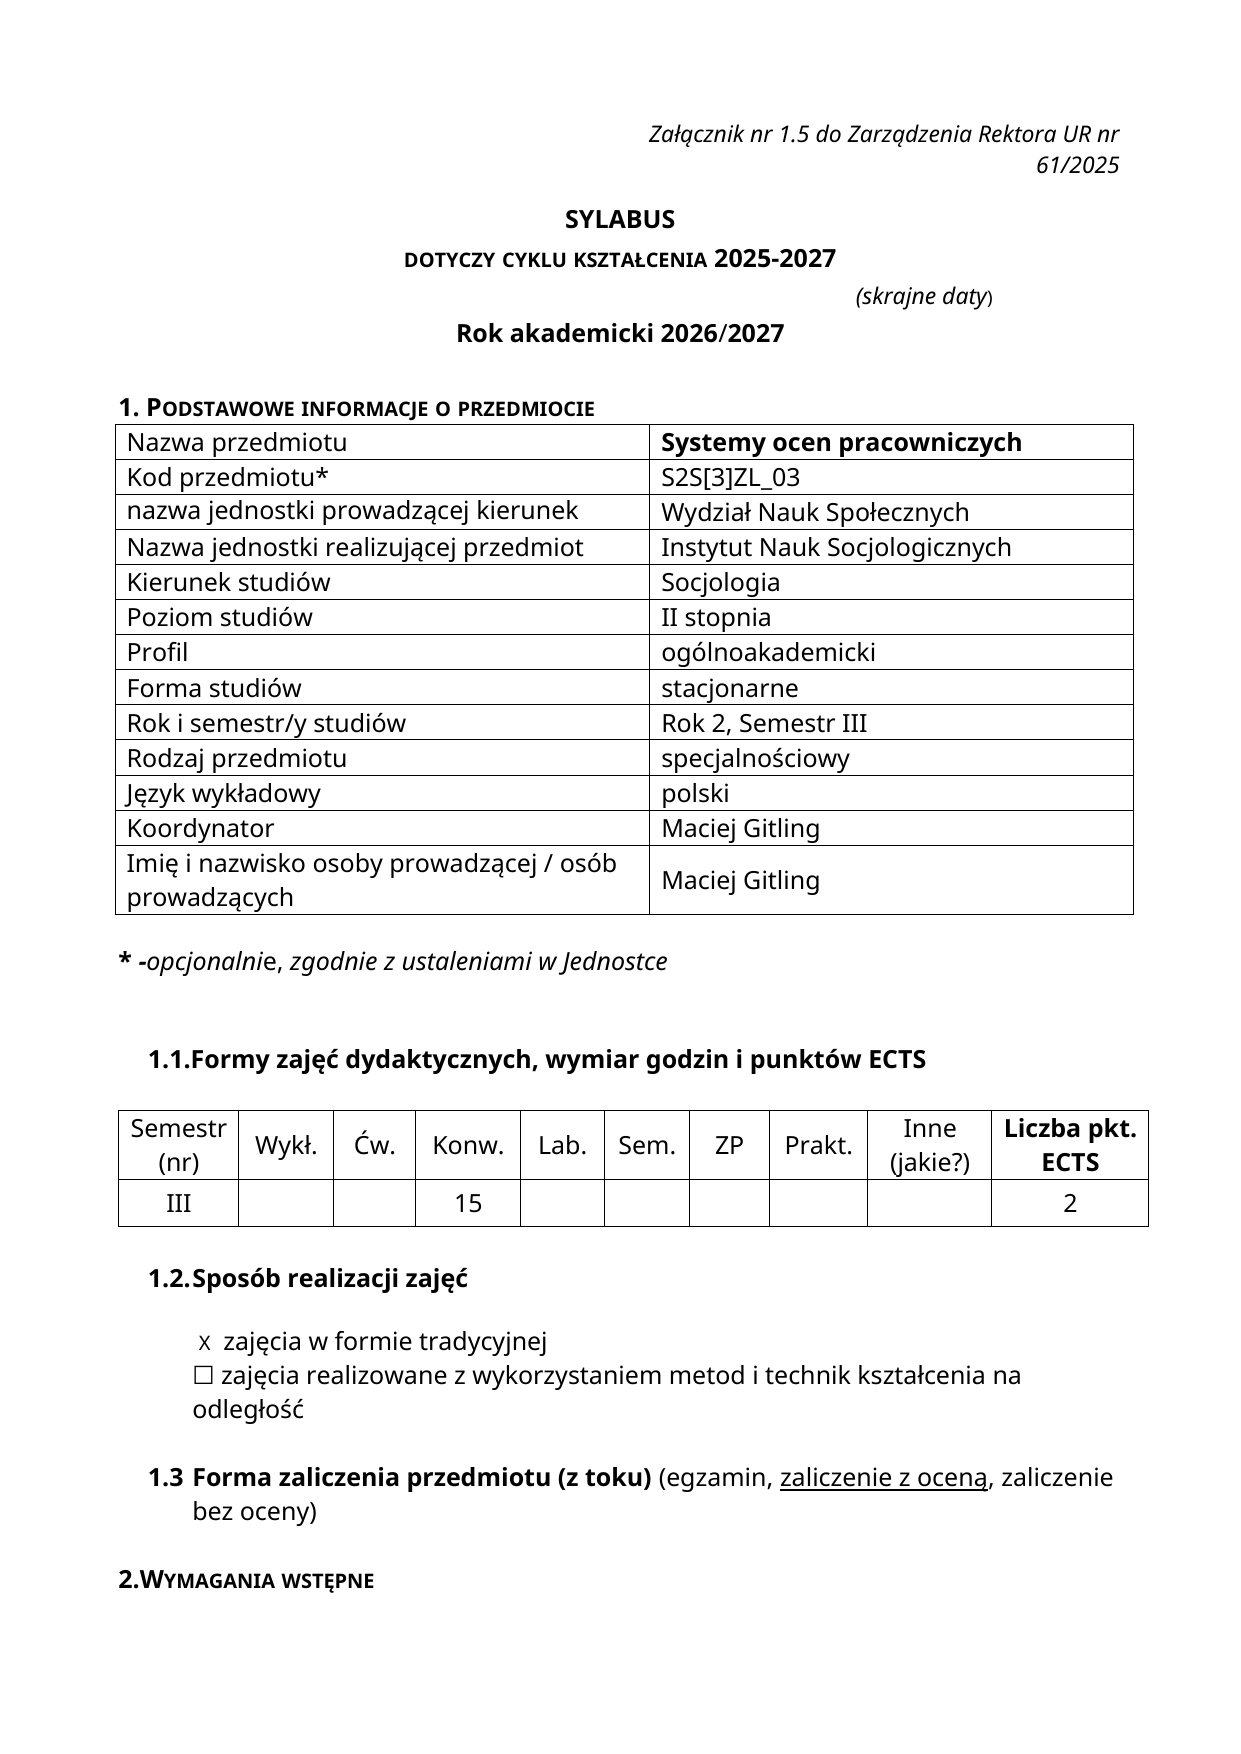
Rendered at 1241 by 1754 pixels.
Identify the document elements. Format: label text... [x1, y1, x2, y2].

table_cell Rodzaj przedmiotu [116, 740, 649, 774]
table_cell [605, 1180, 689, 1226]
table_cell III [119, 1180, 238, 1226]
table_cell [334, 1180, 415, 1226]
text * -opcjonalnie, zgodnie z ustaleniami w Jednostce [118, 944, 1122, 978]
table_header ZP [690, 1111, 769, 1179]
table_cell [521, 1180, 604, 1226]
table_cell polski [650, 776, 1133, 809]
table_cell S2S[3]ZL_03 [650, 460, 1133, 494]
table_cell Maciej Gitling [650, 846, 1133, 914]
text 1.1.Formy zajęć dydaktycznych, wymiar godzin i punktów ECTS [148, 1041, 1122, 1075]
text 2.Wymagania wstępne [118, 1562, 1122, 1596]
table_cell Kierunek studiów [116, 565, 649, 599]
table_cell [690, 1180, 769, 1226]
table_cell specjalnościowy [650, 740, 1133, 774]
table_header Systemy ocen pracowniczych [650, 425, 1133, 458]
table_cell nazwa jednostki prowadzącej kierunek [116, 495, 649, 529]
text (skrajne daty) [118, 280, 1122, 311]
table_cell stacjonarne [650, 670, 1133, 704]
table_header Ćw. [334, 1111, 415, 1179]
table_cell Poziom studiów [116, 600, 649, 634]
table_cell Kod przedmiotu* [116, 460, 649, 494]
table_cell ogólnoakademicki [650, 635, 1133, 669]
table_header Nazwa przedmiotu [116, 425, 649, 458]
table_cell Nazwa jednostki realizującej przedmiot [116, 530, 649, 564]
table_header Semestr (nr) [119, 1111, 238, 1179]
text Załącznik nr 1.5 do Zarządzenia Rektora UR nr 61/2025 [118, 118, 1122, 181]
table_cell Wydział Nauk Społecznych [650, 495, 1133, 529]
table_cell [770, 1180, 867, 1226]
table_cell Socjologia [650, 565, 1133, 599]
table_cell II stopnia [650, 600, 1133, 634]
table_header Sem. [605, 1111, 689, 1179]
table_cell Maciej Gitling [650, 811, 1133, 845]
table_header Liczba pkt. ECTS [992, 1111, 1148, 1179]
table_cell Koordynator [116, 811, 649, 845]
text 1.2. Sposób realizacji zajęć [148, 1261, 1122, 1295]
table_cell Instytut Nauk Socjologicznych [650, 530, 1133, 564]
table_cell Rok i semestr/y studiów [116, 705, 649, 739]
table_cell Rok 2, Semestr III [650, 705, 1133, 739]
table_cell 15 [416, 1180, 520, 1226]
text ☐ zajęcia realizowane z wykorzystaniem metod i technik kształcenia na odległość [192, 1358, 1122, 1426]
text dotyczy cyklu kształcenia 2025-2027 [118, 241, 1122, 275]
table_header Prakt. [770, 1111, 867, 1179]
text 1.3 Forma zaliczenia przedmiotu (z toku) (egzamin, zaliczenie z oceną, zaliczenie bez oceny) [148, 1460, 1122, 1528]
table_header Inne (jakie?) [868, 1111, 991, 1179]
table_cell Profil [116, 635, 649, 669]
text Rok akademicki 2026/2027 [118, 316, 1122, 350]
table_header Konw. [416, 1111, 520, 1179]
text x zajęcia w formie tradycyjnej [192, 1324, 1122, 1358]
text 1. Podstawowe informacje o przedmiocie [118, 389, 1122, 423]
table_header Wykł. [239, 1111, 333, 1179]
table_cell Język wykładowy [116, 776, 649, 809]
table_cell [239, 1180, 333, 1226]
table_cell Forma studiów [116, 670, 649, 704]
table_cell [868, 1180, 991, 1226]
table_cell Imię i nazwisko osoby prowadzącej / osób prowadzących [116, 846, 649, 914]
table_header Lab. [521, 1111, 604, 1179]
table_cell 2 [992, 1180, 1148, 1226]
text SYLABUS [118, 201, 1122, 236]
